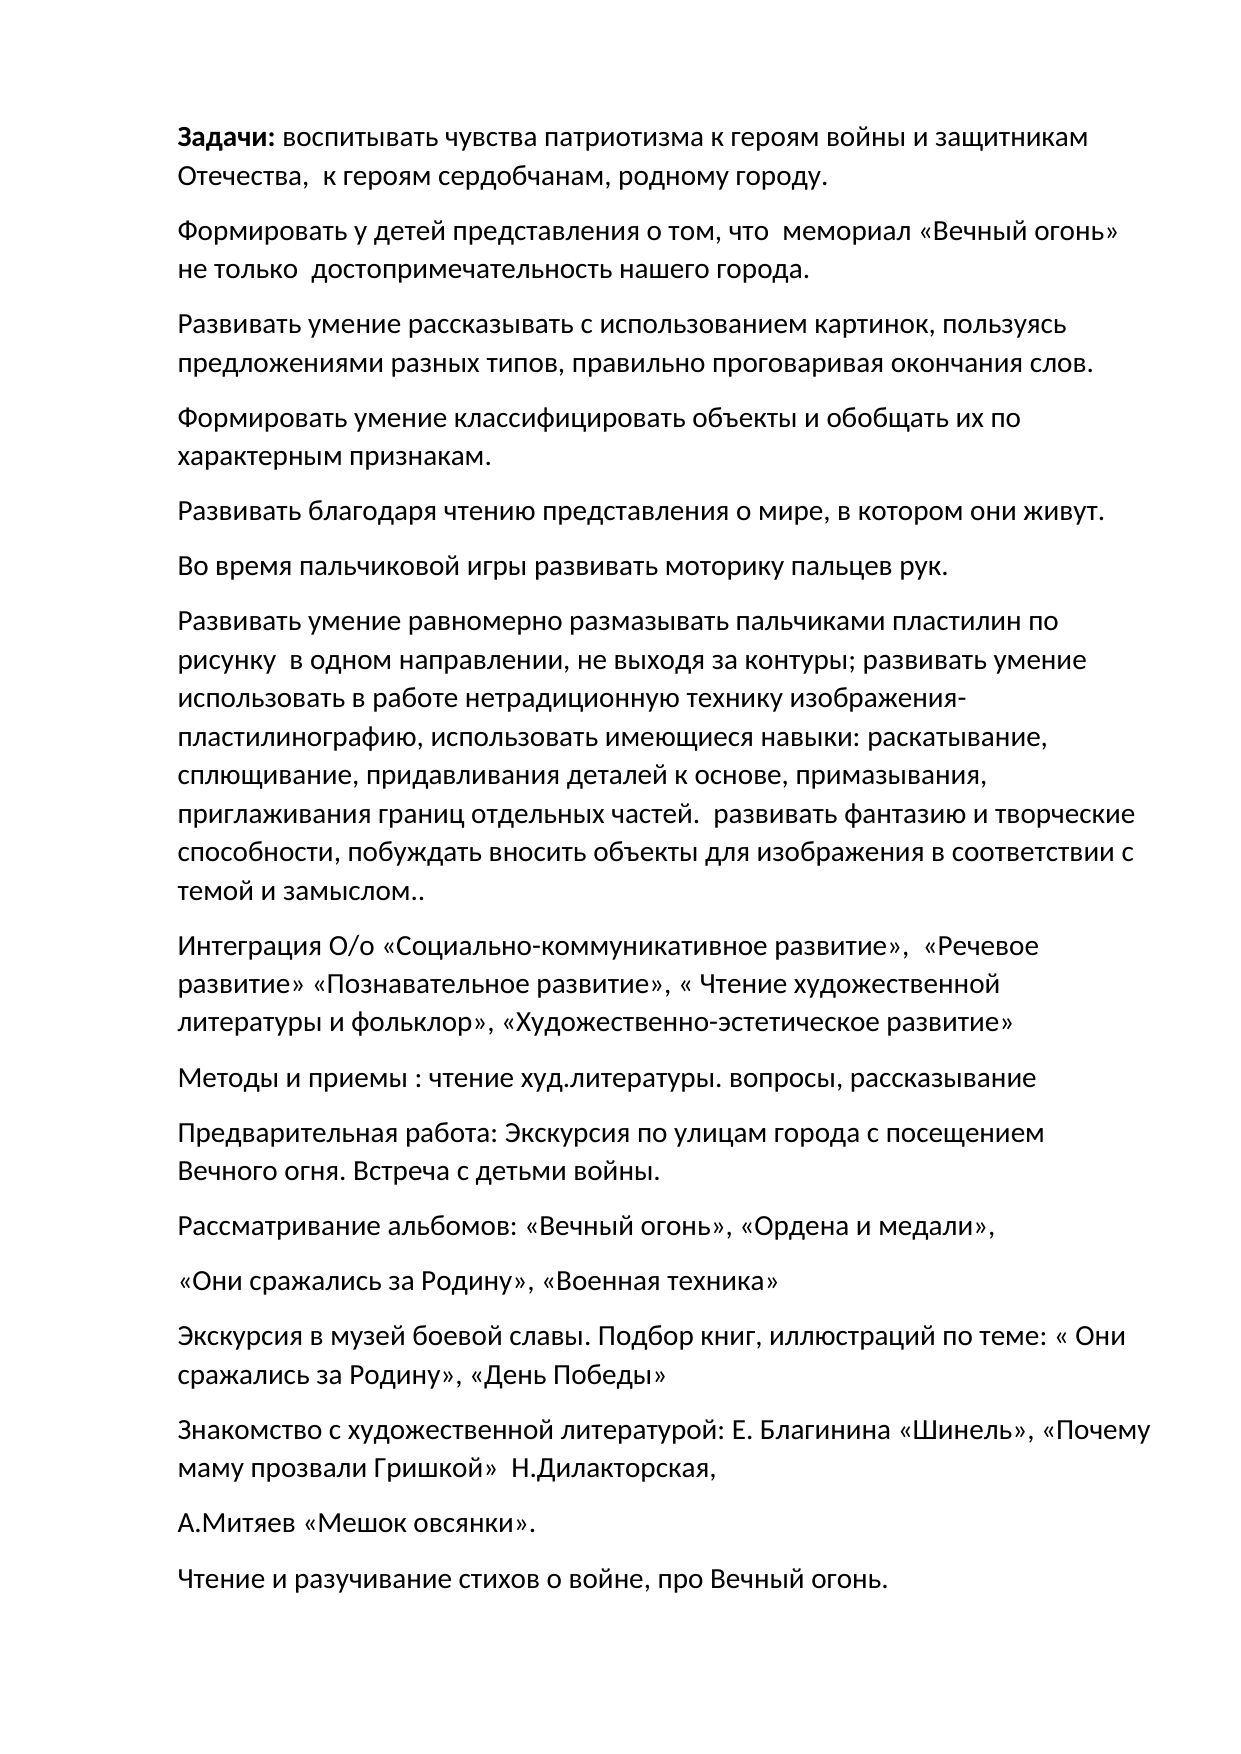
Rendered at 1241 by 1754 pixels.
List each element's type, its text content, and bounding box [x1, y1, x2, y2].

text «Они сражались за Родину», «Военная техника» [177, 1262, 1152, 1298]
text Развивать умение равномерно размазывать пальчиками пластилин по рисунку в одном направлении, не выходя за контуры; развивать умение использовать в работе нетрадиционную технику изображения-пластилинографию, использовать имеющиеся навыки: раскатывание, сплющивание, придавливания деталей к основе, примазывания, приглаживания границ отдельных частей. развивать фантазию и творческие способности, побуждать вносить объекты для изображения в соответствии с темой и замыслом.. [177, 602, 1152, 907]
text Знакомство с художественной литературой: Е. Благинина «Шинель», «Почему маму прозвали Гришкой» Н.Дилакторская, [177, 1411, 1152, 1485]
text А.Митяев «Мешок овсянки». [177, 1504, 1152, 1540]
text Интеграция О/о «Социально-коммуникативное развитие», «Речевое развитие» «Познавательное развитие», « Чтение художественной литературы и фольклор», «Художественно-эстетическое развитие» [177, 927, 1152, 1039]
text Рассматривание альбомов: «Вечный огонь», «Ордена и медали», [177, 1207, 1152, 1243]
text Экскурсия в музей боевой славы. Подбор книг, иллюстраций по теме: « Они сражались за Родину», «День Победы» [177, 1317, 1152, 1392]
text Чтение и разучивание стихов о войне, про Вечный огонь. [177, 1560, 1152, 1595]
text Развивать умение рассказывать с использованием картинок, пользуясь предложениями разных типов, правильно проговаривая окончания слов. [177, 305, 1152, 379]
text Развивать благодаря чтению представления о мире, в котором они живут. [177, 492, 1152, 528]
text Методы и приемы : чтение худ.литературы. вопросы, рассказывание [177, 1059, 1152, 1094]
text Формировать умение классифицировать объекты и обобщать их по характерным признакам. [177, 399, 1152, 473]
text Предварительная работа: Экскурсия по улицам города с посещением Вечного огня. Встреча с детьми войны. [177, 1114, 1152, 1188]
text Задачи: воспитывать чувства патриотизма к героям войны и защитникам Отечества, к героям сердобчанам, родному городу. [177, 118, 1152, 192]
text Во время пальчиковой игры развивать моторику пальцев рук. [177, 547, 1152, 583]
text Формировать у детей представления о том, что мемориал «Вечный огонь» не только достопримечательность нашего города. [177, 212, 1152, 286]
